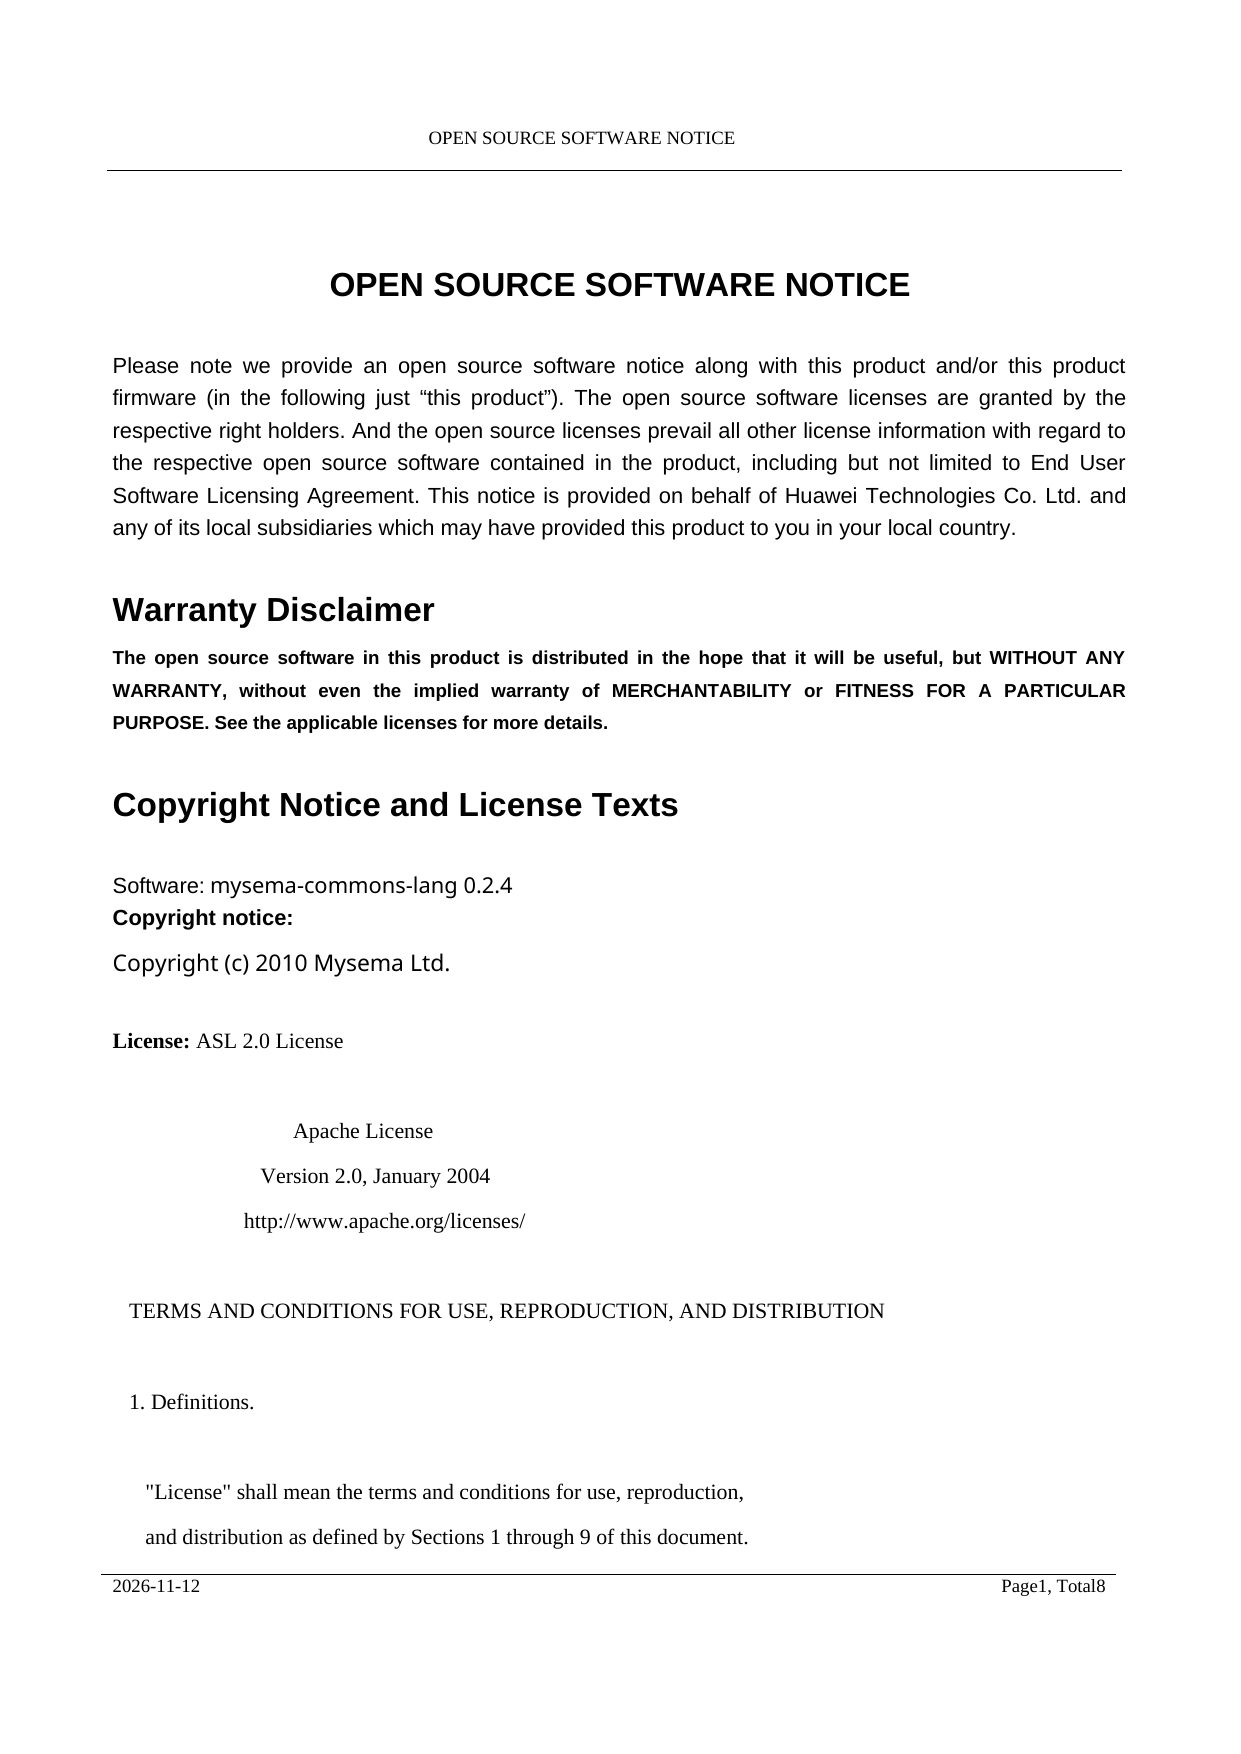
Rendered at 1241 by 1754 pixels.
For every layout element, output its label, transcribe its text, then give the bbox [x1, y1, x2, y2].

text Copyright Notice and License Texts [112, 771, 1128, 836]
text TERMS AND CONDITIONS FOR USE, REPRODUCTION, AND DISTRIBUTION [112, 1295, 1128, 1327]
text 1. Definitions. [112, 1385, 1128, 1417]
text Warranty Disclaimer [112, 576, 1128, 641]
text Please note we provide an open source software notice along with this product and/or this product firmware (in the following just “this product”). The open source software licenses are granted by the respective right holders. And the open source licenses prevail all other license information with regard to the respective open source software contained in the product, including but not limited to End User Software Licensing Agreement. This notice is provided on behalf of Huawei Technologies Co. Ltd. and any of its local subsidiaries which may have provided this product to you in your local country. [112, 349, 1128, 544]
text Software: mysema-commons-lang 0.2.4 [112, 869, 1128, 901]
text and distribution as defined by Sections 1 through 9 of this document. [112, 1520, 1128, 1553]
text Copyright notice: [112, 901, 1128, 934]
text "License" shall mean the terms and conditions for use, reproduction, [112, 1475, 1128, 1508]
text The open source software in this product is distributed in the hope that it will be useful, but WITHOUT ANY WARRANTY, without even the implied warranty of MERCHANTABILITY or FITNESS FOR A PARTICULAR PURPOSE. See the applicable licenses for more details. [112, 641, 1128, 739]
text License: ASL 2.0 License [112, 1024, 1128, 1057]
text Apache License [112, 1114, 1128, 1147]
text OPEN SOURCE SOFTWARE NOTICE [112, 251, 1128, 316]
text Copyright (c) 2010 Mysema Ltd. [112, 947, 1128, 979]
text Version 2.0, January 2004 [112, 1159, 1128, 1192]
text http://www.apache.org/licenses/ [112, 1204, 1128, 1237]
